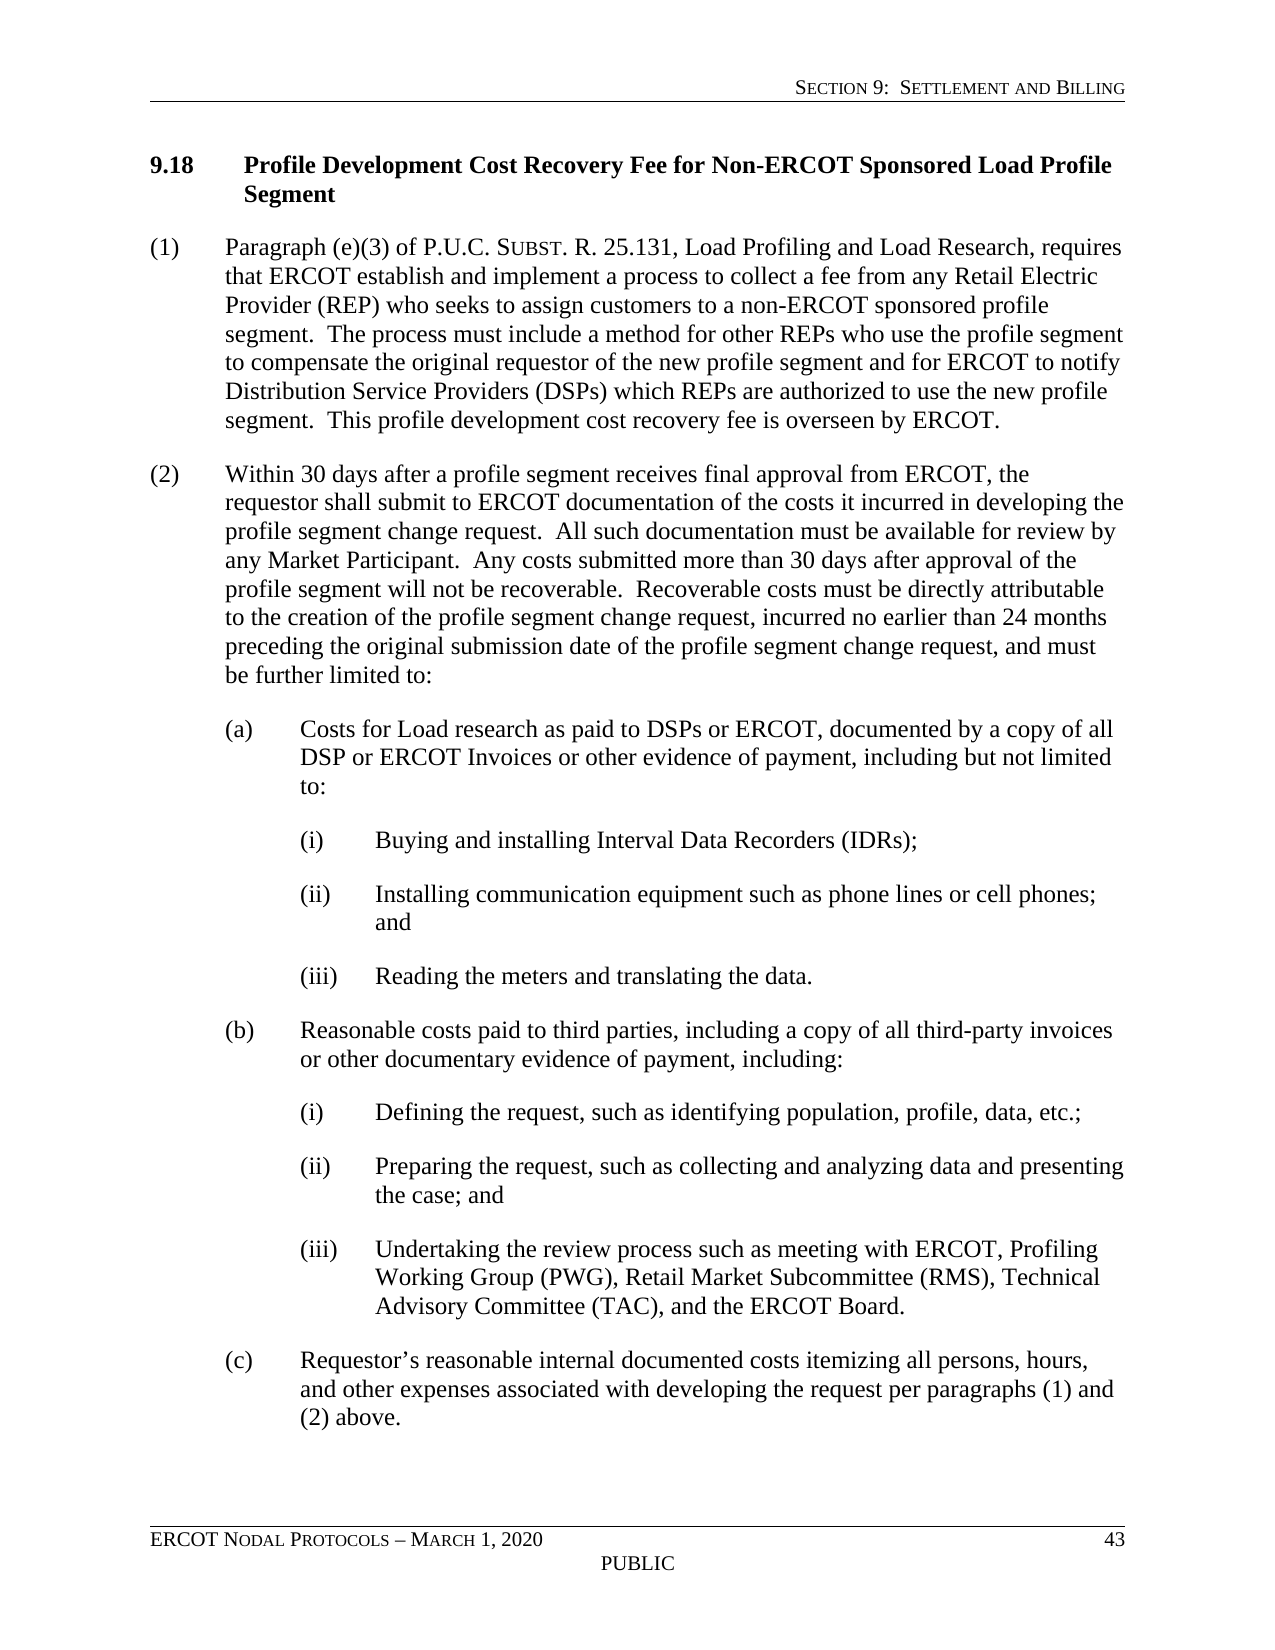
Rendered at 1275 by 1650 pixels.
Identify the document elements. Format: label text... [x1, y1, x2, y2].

list (a) Costs for Load research as paid to DSPs or ERCOT, documented by a copy of all DSP or ERCOT Invoices or other evidence of payment, including but not limited to: [225, 714, 1125, 800]
list (i) Buying and installing Interval Data Recorders (; [300, 825, 1125, 854]
list (i) Defining the request, such as identifying population, profile, data, etc.; [300, 1097, 1125, 1126]
list (ii) Preparing the request, such as collecting and analyzing data and presenting the case; and [300, 1151, 1125, 1209]
list (b) Reasonable costs paid to third parties, including a copy of all third-party invoices or other documentary evidence of payment, including: [225, 1015, 1125, 1072]
list (ii) Installing communication equipment such as phone lines or cell phones; and [300, 879, 1125, 936]
text (1) Paragraph (e)(3) of P.U.C. Subst. R. 25.131, Load Profiling and Load Research, requires that ERCOT establish and implement a process to collect a fee from any Retail Electric Provider () who seeks to assign customers to a non-ERCOT sponsored profile segment. The process must include a method for other REPs who use the profile segment to compensate the original requestor of the new profile segment and for ERCOT to notify Distribution Service Providers (DSPs) which REPs are authorized to use the new profile segment. This profile development cost recovery fee is overseen by ERCOT. [150, 232, 1125, 434]
list (c) Requestor’s reasonable internal documented costs itemizing all persons, hours, and other expenses associated with developing the request per paragraphs (1) and (2) above. [225, 1345, 1125, 1431]
text 9.18 Profile Development Cost Recovery Fee for Non-ERCOT Sponsored Load Profile Segment [150, 150, 1125, 207]
list (iii) Reading the meters and translating the data. [300, 961, 1125, 990]
list (iii) Undertaking the review process such as meeting with ERCOT, Profiling Working Group (), Retail Market Subcommittee (RMS), Technical Advisory Committee (, and the ERCOT Board. [300, 1234, 1125, 1320]
text (2) Within 30 days after a profile segment receives final approval from ERCOT, the requestor shall submit to ERCOT documentation of the costs it incurred in developing the profile segment change request. All such documentation must be available for review by any Market Participant. Any costs submitted more than 30 days after approval of the profile segment will not be recoverable. Recoverable costs must be directly attributable to the creation of the profile segment change request, incurred no earlier than 24 months preceding the original submission date of the profile segment change request, and must be further limited to: [150, 459, 1125, 689]
